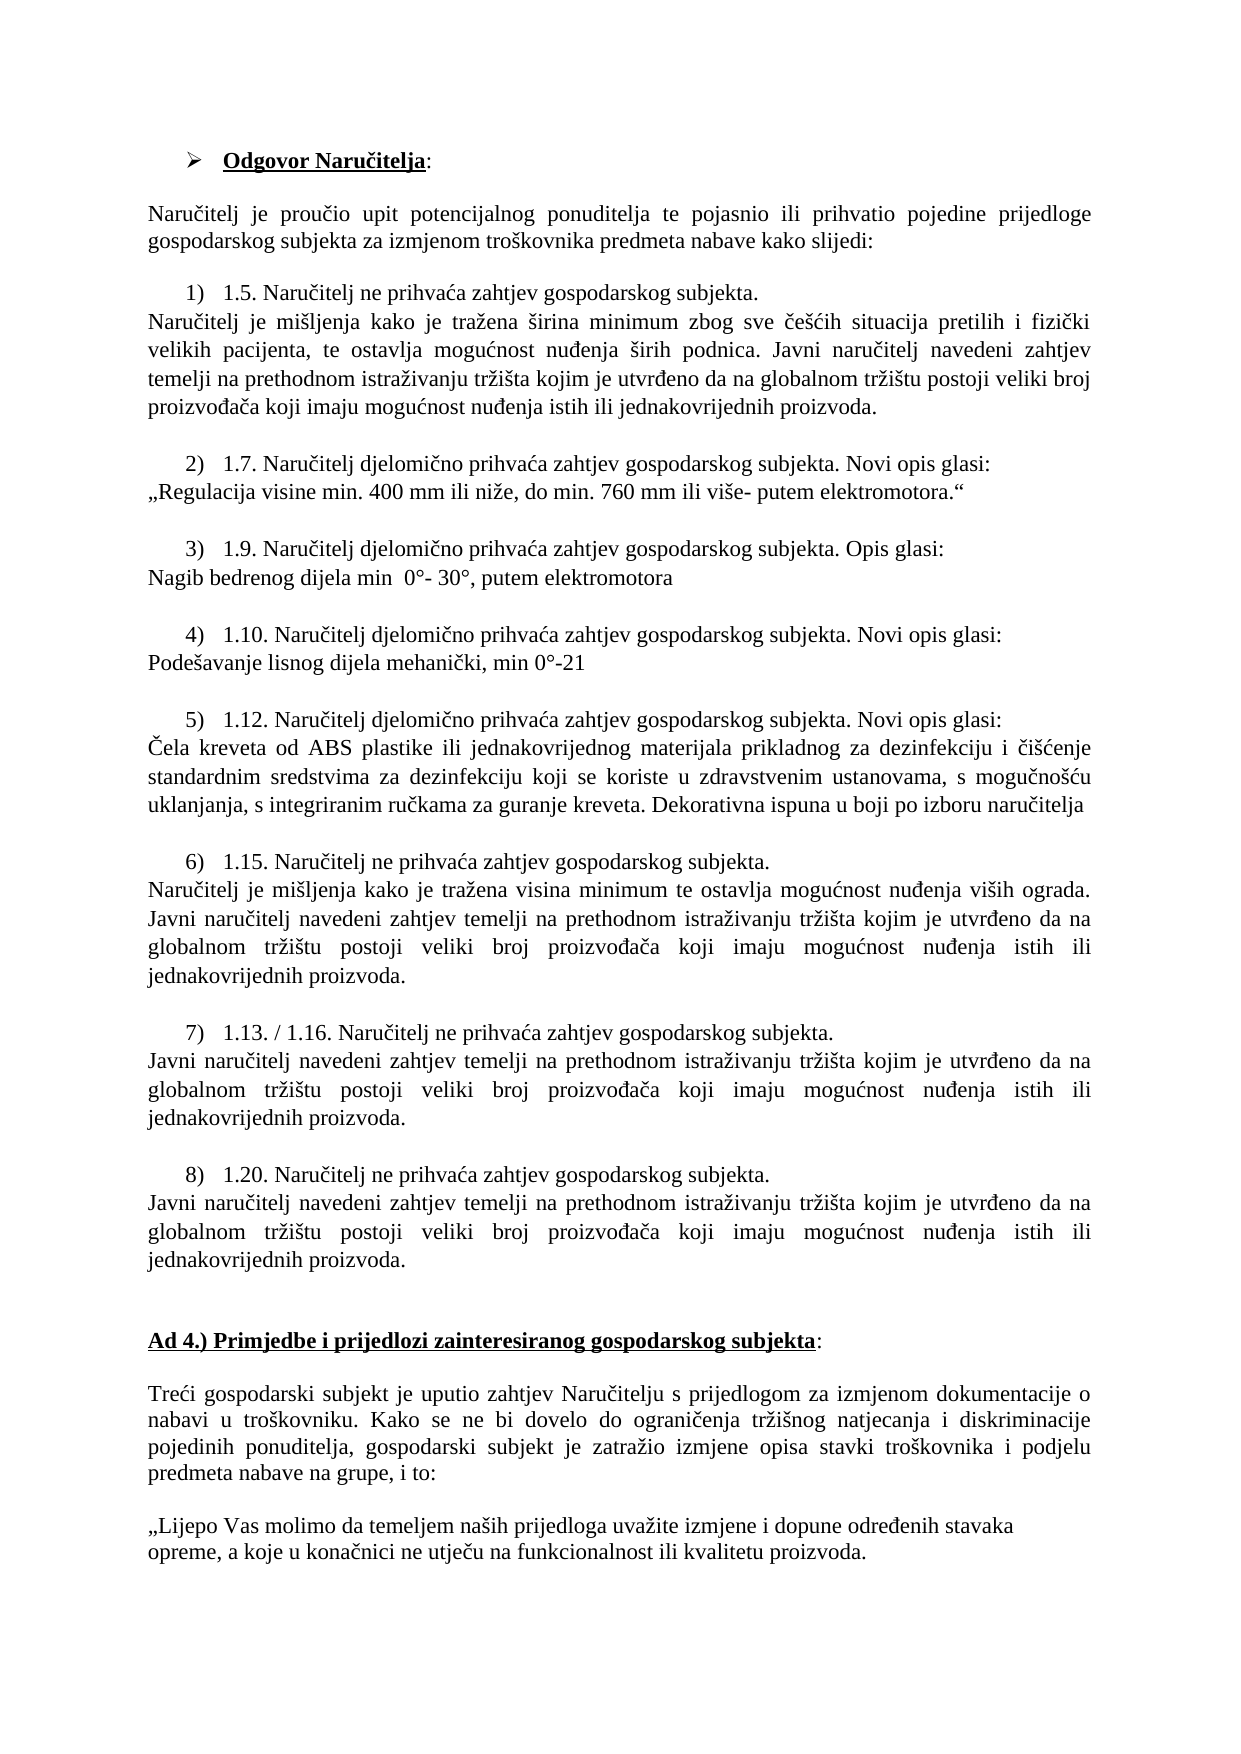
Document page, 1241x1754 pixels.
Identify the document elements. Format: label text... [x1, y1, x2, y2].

list 1.13. / 1.16. Naručitelj ne prihvaća zahtjev gospodarskog subjekta. [185, 1019, 1093, 1045]
list 1.12. Naručitelj djelomično prihvaća zahtjev gospodarskog subjekta. Novi opis glasi: [185, 706, 1093, 732]
list 1.10. Naručitelj djelomično prihvaća zahtjev gospodarskog subjekta. Novi opis glasi: [185, 621, 1093, 647]
text Čela kreveta od ABS plastike ili jednakovrijednog materijala prikladnog za dezinfekciju i čišćenje standardnim sredstvima za dezinfekciju koji se koriste u zdravstvenim ustanovama, s mogučnošću uklanjanja, s integriranim ručkama za guranje kreveta. Dekorativna ispuna u boji po izboru naručitelja [148, 734, 1093, 818]
text „Regulacija visine min. 400 mm ili niže, do min. 760 mm ili više- putem elektromotora.“ [148, 478, 1093, 505]
text Javni naručitelj navedeni zahtjev temelji na prethodnom istraživanju tržišta kojim je utvrđeno da na globalnom tržištu postoji veliki broj proizvođača koji imaju mogućnost nuđenja istih ili jednakovrijednih proizvoda. [148, 1047, 1093, 1130]
text Treći gospodarski subjekt je uputio zahtjev Naručitelju s prijedlogom za izmjenom dokumentacije o nabavi u troškovniku. Kako se ne bi dovelo do ograničenja tržišnog natjecanja i diskriminacije pojedinih ponuditelja, gospodarski subjekt je zatražio izmjene opisa stavki troškovnika i podjelu predmeta nabave na grupe, i to: [148, 1380, 1093, 1486]
text Nagib bedrenog dijela min 0°- 30°, putem elektromotora [148, 564, 1093, 590]
list 1.20. Naručitelj ne prihvaća zahtjev gospodarskog subjekta. [185, 1161, 1093, 1187]
list 1.15. Naručitelj ne prihvaća zahtjev gospodarskog subjekta. [185, 848, 1093, 874]
text Naručitelj je mišljenja kako je tražena visina minimum te ostavlja mogućnost nuđenja viših ograda. Javni naručitelj navedeni zahtjev temelji na prethodnom istraživanju tržišta kojim je utvrđeno da na globalnom tržištu postoji veliki broj proizvođača koji imaju mogućnost nuđenja istih ili jednakovrijednih proizvoda. [148, 877, 1093, 988]
text Ad 4.) Primjedbe i prijedlozi zainteresiranog gospodarskog subjekta: [148, 1327, 1093, 1354]
list 1.7. Naručitelj djelomično prihvaća zahtjev gospodarskog subjekta. Novi opis glasi: [185, 450, 1093, 476]
text Naručitelj je mišljenja kako je tražena širina minimum zbog sve češćih situacija pretilih i fizički velikih pacijenta, te ostavlja mogućnost nuđenja širih podnica. Javni naručitelj navedeni zahtjev temelji na prethodnom istraživanju tržišta kojim je utvrđeno da na globalnom tržištu postoji veliki broj proizvođača koji imaju mogućnost nuđenja istih ili jednakovrijednih proizvoda. [148, 308, 1093, 419]
list 1.5. Naručitelj ne prihvaća zahtjev gospodarskog subjekta. [185, 279, 1093, 306]
list Odgovor Naručitelja: [185, 148, 1093, 174]
text „Lijepo Vas molimo da temeljem naših prijedloga uvažite izmjene i dopune određenih stavaka opreme, a koje u konačnici ne utječu na funkcionalnost ili kvalitetu proizvoda. [148, 1512, 1093, 1564]
text Naručitelj je proučio upit potencijalnog ponuditelja te pojasnio ili prihvatio pojedine prijedloge gospodarskog subjekta za izmjenom troškovnika predmeta nabave kako slijedi: [148, 200, 1093, 253]
text Javni naručitelj navedeni zahtjev temelji na prethodnom istraživanju tržišta kojim je utvrđeno da na globalnom tržištu postoji veliki broj proizvođača koji imaju mogućnost nuđenja istih ili jednakovrijednih proizvoda. [148, 1189, 1093, 1273]
list 1.9. Naručitelj djelomično prihvaća zahtjev gospodarskog subjekta. Opis glasi: [185, 535, 1093, 562]
text Podešavanje lisnog dijela mehanički, min 0°-21 [148, 649, 1093, 675]
